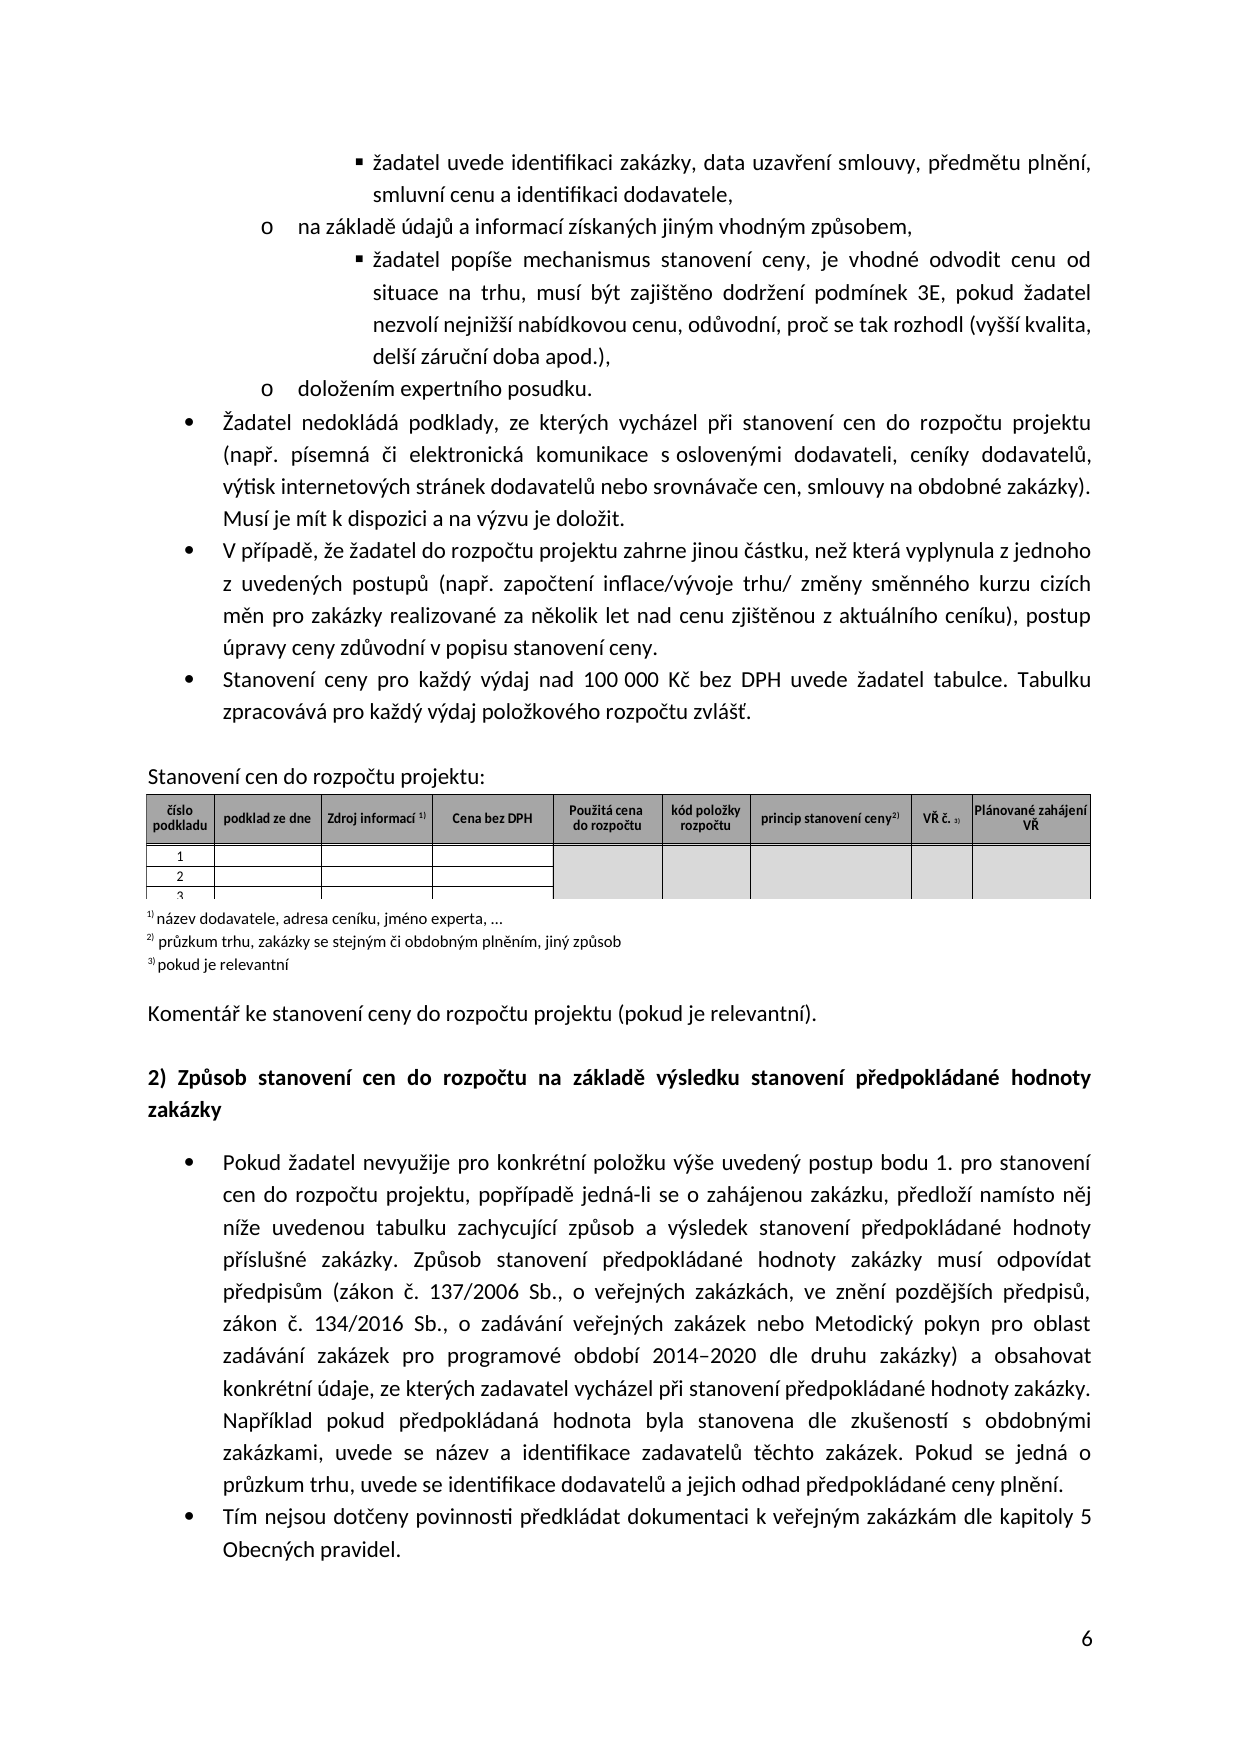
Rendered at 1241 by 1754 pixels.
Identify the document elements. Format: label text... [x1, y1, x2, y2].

text Stanovení cen do rozpočtu projektu: [148, 762, 1093, 790]
list doložením expertního posudku. [260, 374, 1093, 403]
text 2) průzkum trhu, zakázky se stejným či obdobným plněním, jiný způsob [146, 931, 1093, 952]
text 1) název dodavatele, adresa ceníku, jméno experta, … [146, 908, 1093, 928]
list Žadatel nedokládá podklady, ze kterých vycházel při stanovení cen do rozpočtu projektu (např. písemná či elektronická komunikace s oslovenými dodavateli, ceníky dodavatelů, výtisk internetových stránek dodavatelů nebo srovnávače cen, smlouvy na obdobné zakázky). Musí je mít k dispozici a na výzvu je doložit. [185, 408, 1093, 532]
text 3) pokud je relevantní [148, 955, 1093, 975]
list V případě, že žadatel do rozpočtu projektu zahrne jinou částku, než která vyplynula z jednoho z uvedených postupů (např. započtení inflace/vývoje trhu/ změny směnného kurzu cizích měn pro zakázky realizované za několik let nad cenu zjištěnou z aktuálního ceníku), postup úpravy ceny zdůvodní v popisu stanovení ceny. [185, 537, 1093, 661]
list Stanovení ceny pro každý výdaj nad 100 000 Kč bez DPH uvede žadatel tabulce. Tabulku zpracovává pro každý výdaj položkového rozpočtu zvlášť. [185, 665, 1093, 726]
list žadatel popíše mechanismus stanovení ceny, je vhodné odvodit cenu od situace na trhu, musí být zajištěno dodržení podmínek 3E, pokud žadatel nezvolí nejnižší nabídkovou cenu, odůvodní, proč se tak rozhodl (vyšší kvalita, delší záruční doba apod.), [354, 246, 1093, 370]
text Komentář ke stanovení ceny do rozpočtu projektu (pokud je relevantní). [148, 999, 1093, 1027]
list na základě údajů a informací získaných jiným vhodným způsobem, [260, 212, 1093, 241]
list Tím nejsou dotčeny povinnosti předkládat dokumentaci k veřejným zakázkám dle kapitoly 5 Obecných pravidel. [185, 1502, 1093, 1563]
list Pokud žadatel nevyužije pro konkrétní položku výše uvedený postup bodu 1. pro stanovení cen do rozpočtu projektu, popřípadě jedná-li se o zahájenou zakázku, předloží namísto něj níže uvedenou tabulku zachycující způsob a výsledek stanovení předpokládané hodnoty příslušné zakázky. Způsob stanovení předpokládané hodnoty zakázky musí odpovídat předpisům (zákon č. 137/2006 Sb., o veřejných zakázkách, ve znění pozdějších předpisů, zákon č. 134/2016 Sb., o zadávání veřejných zakázek nebo Metodický pokyn pro oblast zadávání zakázek pro programové období 2014–2020 dle druhu zakázky) a obsahovat konkrétní údaje, ze kterých zadavatel vycházel při stanovení předpokládané hodnoty zakázky. Například pokud předpokládaná hodnota byla stanovena dle zkušeností s obdobnými zakázkami, uvede se název a identifikace zadavatelů těchto zakázek. Pokud se jedná o průzkum trhu, uvede se identifikace dodavatelů a jejich odhad předpokládané ceny plnění. [185, 1148, 1093, 1498]
list žadatel uvede identifikaci zakázky, data uzavření smlouvy, předmětu plnění, smluvní cenu a identifikaci dodavatele, [354, 148, 1093, 208]
text 2) Způsob stanovení cen do rozpočtu na základě výsledku stanovení předpokládané hodnoty zakázky [148, 1063, 1093, 1123]
